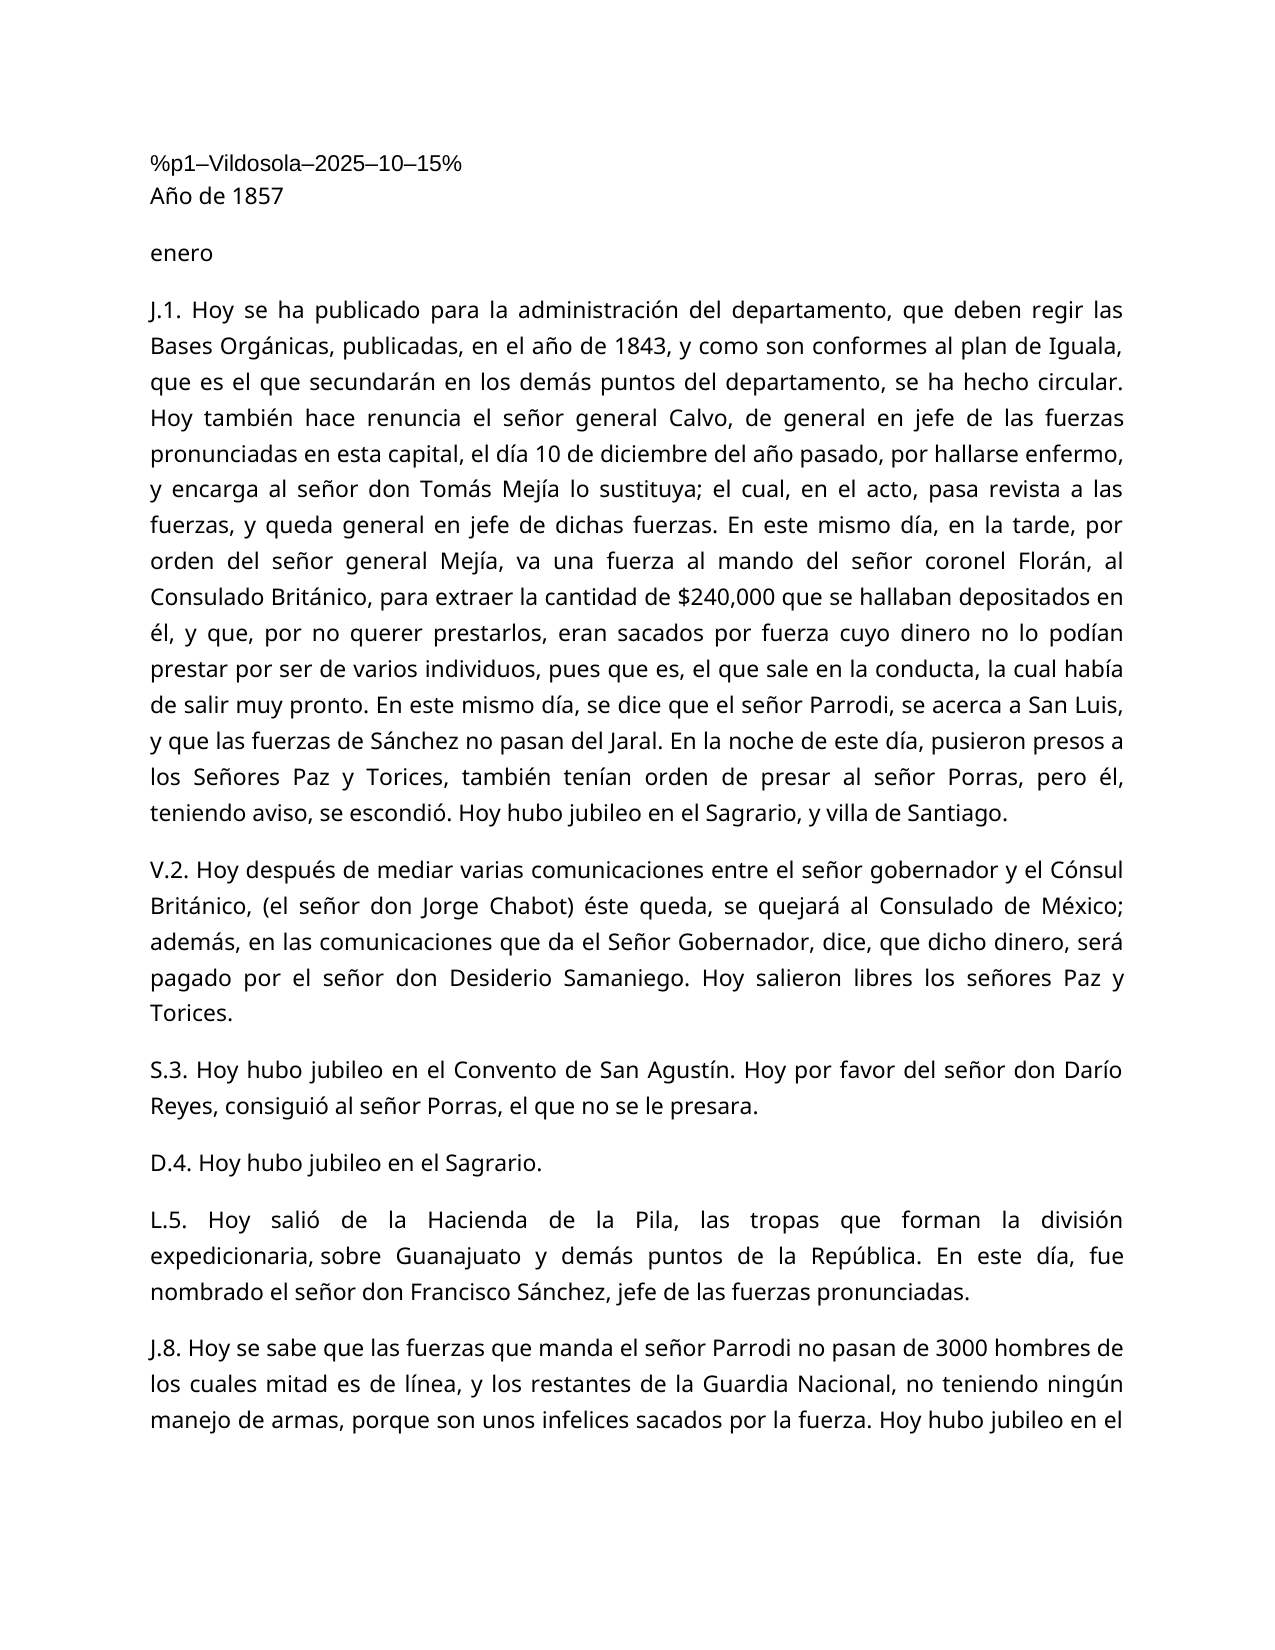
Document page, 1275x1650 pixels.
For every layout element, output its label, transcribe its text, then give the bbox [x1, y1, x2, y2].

text enero [150, 237, 1125, 268]
text V.2. Hoy después de mediar varias comunicaciones entre el señor gobernador y el Cónsul Británico, (el señor don Jorge Chabot) éste queda, se quejará al Consulado de México; además, en las comunicaciones que da el Señor Gobernador, dice, que dicho dinero, será pagado por el señor don Desiderio Samaniego. Hoy salieron libres los señores Paz y Torices. [150, 854, 1125, 1029]
text L.5. Hoy salió de la Hacienda de la Pila, las tropas que forman la división expedicionaria, sobre Guanajuato y demás puntos de la República. En este día, fue nombrado el señor don Francisco Sánchez, jefe de las fuerzas pronunciadas. [150, 1204, 1125, 1307]
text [150, 1332, 1125, 1435]
text S.3. Hoy hubo jubileo en el Convento de San Agustín. Hoy por favor del señor don Darío Reyes, consiguió al señor Porras, el que no se le presara. [150, 1054, 1125, 1121]
text D.4. Hoy hubo jubileo en el Sagrario. [150, 1147, 1125, 1178]
text Año de 1857 [150, 180, 1125, 211]
text J.1. Hoy se ha publicado para la administración del departamento, que deben regir las Bases Orgánicas, publicadas, en el año de 1843, y como son conformes al plan de Iguala, que es el que secundarán en los demás puntos del departamento, se ha hecho circular. Hoy también hace renuncia el señor general Calvo, de general en jefe de las fuerzas pronunciadas en esta capital, el día 10 de diciembre del año pasado, por hallarse enfermo, y encarga al señor don Tomás Mejía lo sustituya; el cual, en el acto, pasa revista a las fuerzas, y queda general en jefe de dichas fuerzas. En este mismo día, en la tarde, por orden del señor general Mejía, va una fuerza al mando del señor coronel Florán, al Consulado Británico, para extraer la cantidad de $240,000 que se hallaban depositados en él, y que, por no querer prestarlos, eran sacados por fuerza cuyo dinero no lo podían prestar por ser de varios individuos, pues que es, el que sale en la conducta, la cual había de salir muy pronto. En este mismo día, se dice que el señor Parrodi, se acerca a San Luis, y que las fuerzas de Sánchez no pasan del Jaral. En la noche de este día, pusieron presos a los Señores Paz y Torices, también tenían orden de presar al señor Porras, pero él, teniendo aviso, se escondió. Hoy hubo jubileo en el Sagrario, y villa de Santiago. [150, 294, 1125, 828]
text %p1–Vildosola–2025–10–15% [150, 150, 1125, 176]
